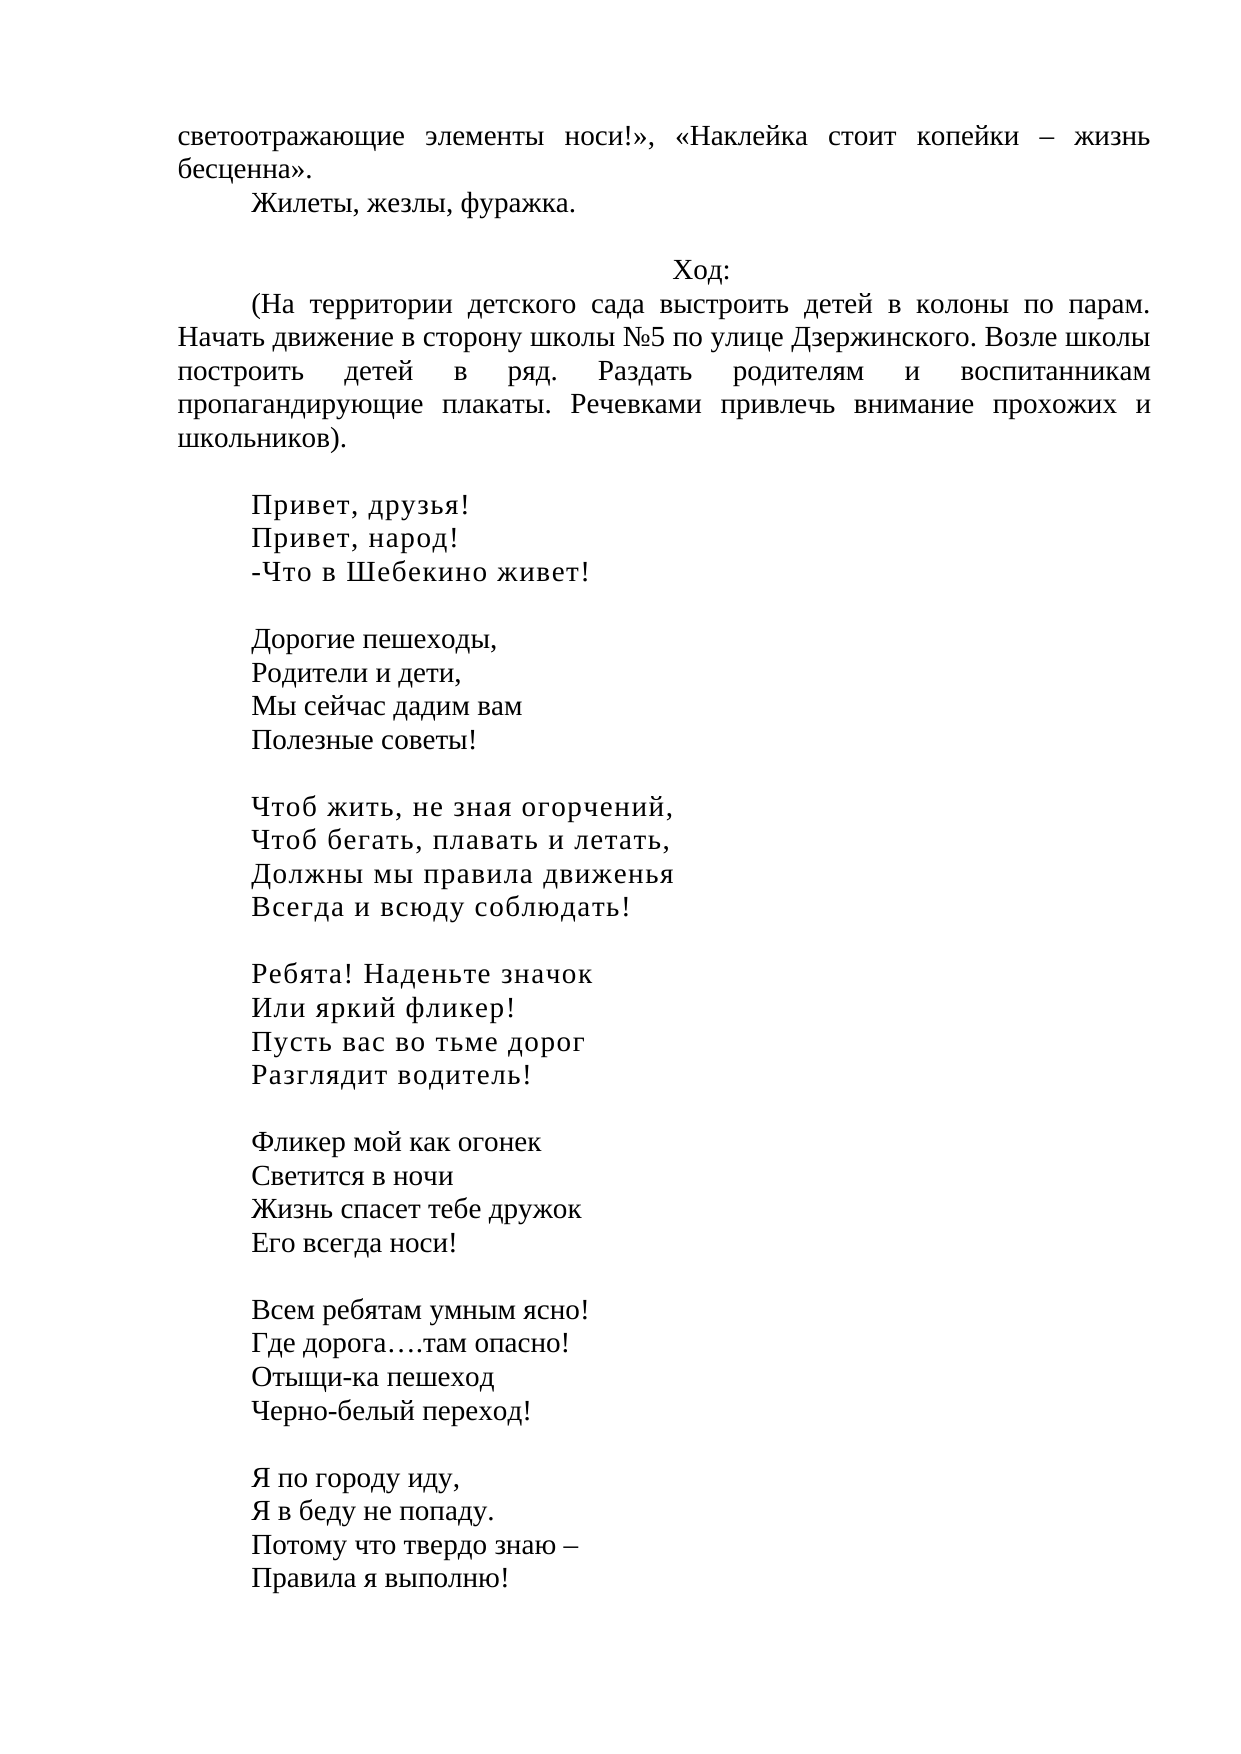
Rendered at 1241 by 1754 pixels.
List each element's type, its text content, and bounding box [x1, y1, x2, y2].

text Привет, народ! [177, 521, 1152, 554]
list Черно-белый переход! [177, 1393, 1152, 1426]
text Всегда и всюду соблюдать! [177, 889, 1152, 923]
text Чтоб жить, не зная огорчений, [177, 789, 1152, 822]
list Светится в ночи [177, 1158, 1152, 1191]
list Я по городу иду, [177, 1460, 1152, 1493]
list Фликер мой как огонек [177, 1124, 1152, 1158]
list Ход: [177, 252, 1152, 286]
text Привет, друзья! [177, 487, 1152, 521]
list Где дорога….там опасно! [177, 1326, 1152, 1359]
text -Что в Шебекино живет! [177, 554, 1152, 588]
list Всем ребятам умным ясно! [177, 1292, 1152, 1326]
list Мы сейчас дадим вам [177, 688, 1152, 722]
list Жизнь спасет тебе дружок [177, 1191, 1152, 1225]
text Разглядит водитель! [177, 1057, 1152, 1091]
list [177, 118, 1152, 185]
list Его всегда носи! [177, 1225, 1152, 1258]
list Родители и дети, [177, 655, 1152, 688]
list Полезные советы! [177, 722, 1152, 755]
list Правила я выполню! [177, 1560, 1152, 1594]
list (На территории детского сада выстроить детей в колоны по парам. Начать движение в сторону школы №5 по улице Дзержинского. Возле школы построить детей в ряд. Раздать родителям и воспитанникам пропагандирующие плакаты. Речевками привлечь внимание прохожих и школьников). [177, 286, 1152, 453]
list Я в беду не попаду. [177, 1493, 1152, 1527]
list Потому что твердо знаю – [177, 1527, 1152, 1560]
text Должны мы правила движенья [177, 856, 1152, 889]
list Отыщи-ка пешеход [177, 1359, 1152, 1393]
list Дорогие пешеходы, [177, 621, 1152, 655]
list Жилеты, жезлы, фуражка. [177, 185, 1152, 219]
text Пусть вас во тьме дорог [177, 1024, 1152, 1057]
text Ребята! Наденьте значок [177, 957, 1152, 990]
text Или яркий фликер! [177, 990, 1152, 1024]
text Чтоб бегать, плавать и летать, [177, 822, 1152, 856]
